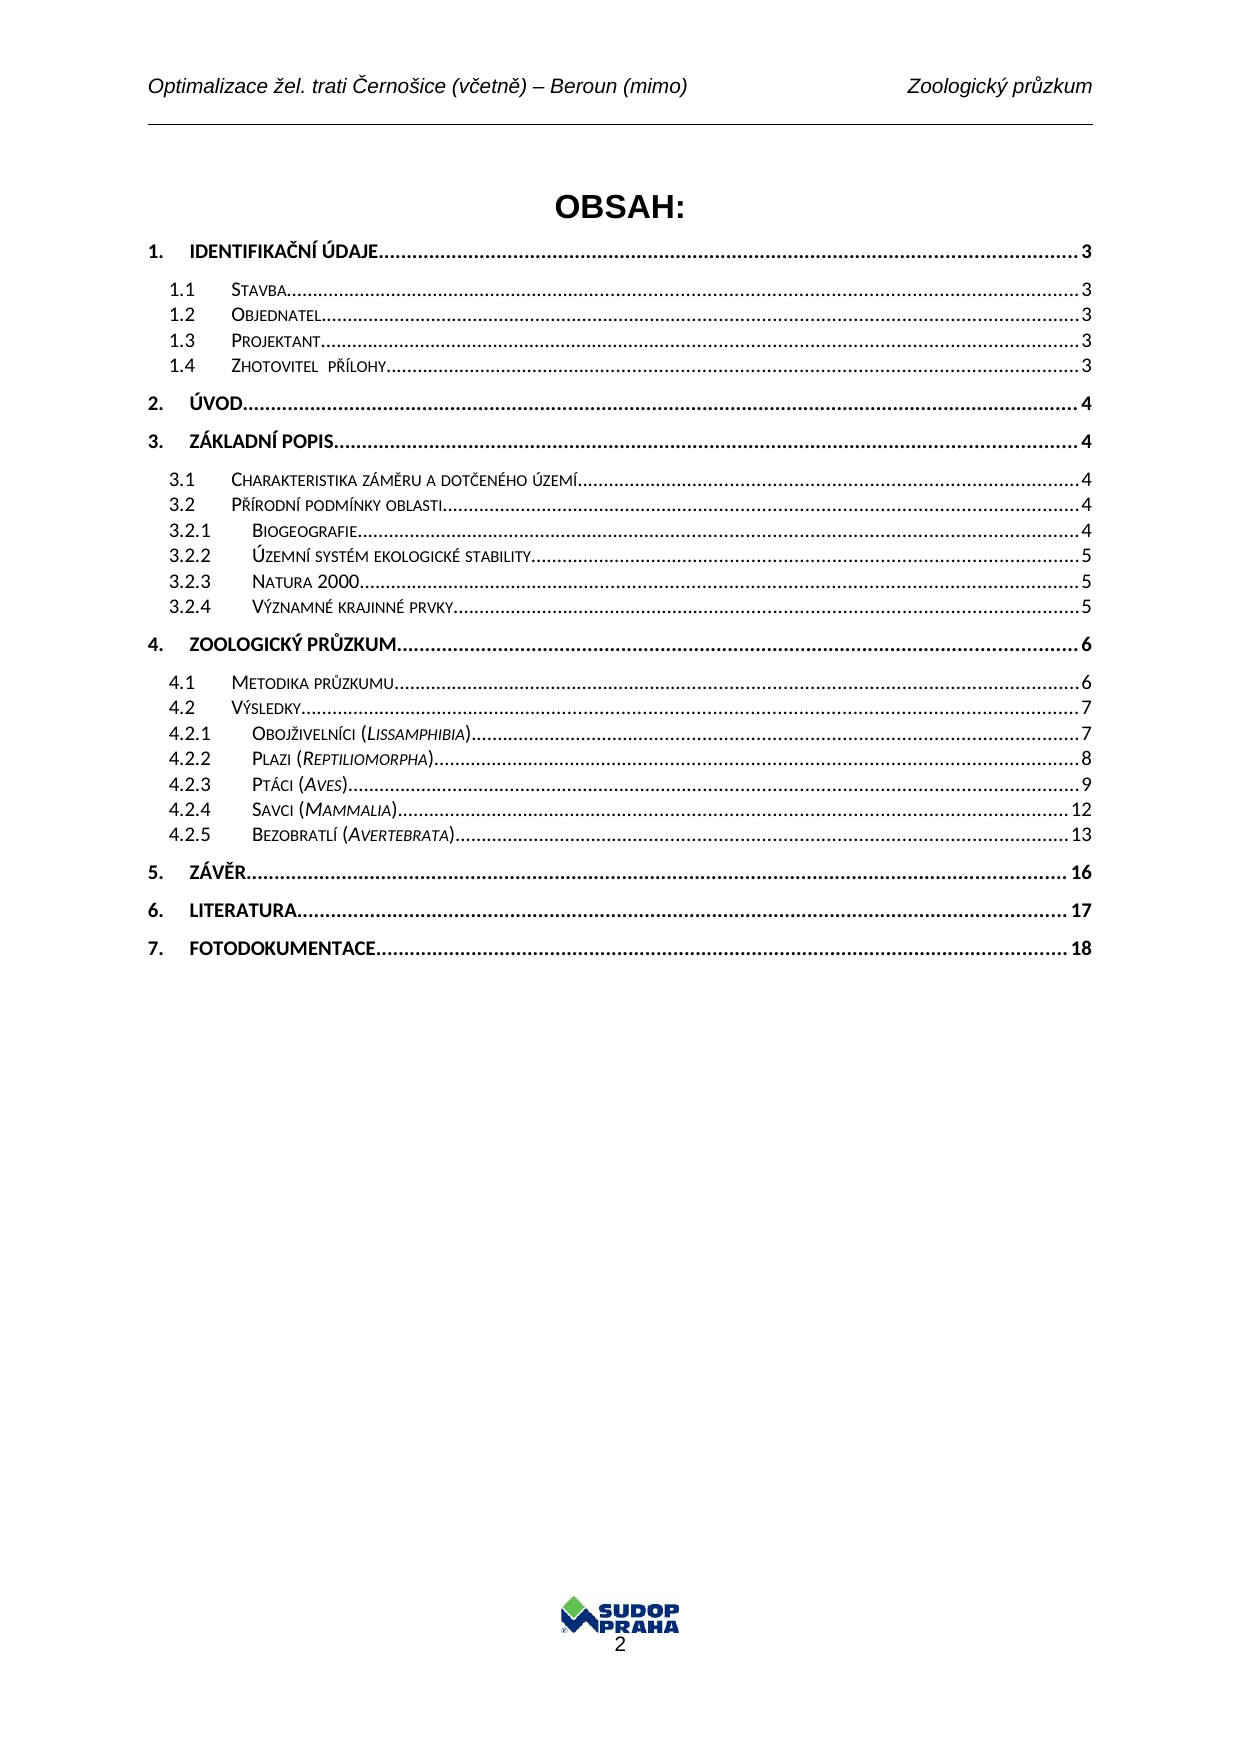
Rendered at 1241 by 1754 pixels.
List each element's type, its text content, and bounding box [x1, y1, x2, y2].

text 4.2.2 Plazi (Reptiliomorpha) 8 [168, 745, 1093, 771]
text 4.2.1 Obojživelníci (Lissamphibia) 7 [168, 720, 1093, 745]
picture [561, 1596, 679, 1633]
text 5. Závěr 16 [148, 859, 1093, 885]
text 3.2 Přírodní podmínky oblasti 4 [168, 492, 1093, 517]
text 3.2.4 Významné krajinné prvky 5 [168, 593, 1093, 619]
text 1. IDENTIFIKAČNÍ ÚDAJE 3 [148, 238, 1093, 264]
text 7. Fotodokumentace 18 [148, 935, 1093, 961]
text 4.2.5 Bezobratlí (Avertebrata) 13 [168, 822, 1093, 847]
text 3.2.2 Územní systém ekologické stability 5 [168, 542, 1093, 568]
text 4. Zoologický průzkum 6 [148, 631, 1093, 657]
text 3.2.3 Natura 2000 5 [168, 568, 1093, 593]
text 3. ZÁKLADNÍ POPIS 4 [148, 428, 1093, 454]
text 2. ÚVOD 4 [148, 390, 1093, 416]
text 3.2.1 Biogeografie 4 [168, 517, 1093, 542]
text 3.1 Charakteristika záměru a dotčeného území 4 [168, 466, 1093, 492]
text 1.4 Zhotovitel přílohy 3 [168, 352, 1093, 378]
text 4.1 Metodika průzkumu 6 [168, 669, 1093, 694]
text OBSAH: [148, 187, 1093, 226]
text 6. Literatura 17 [148, 897, 1093, 923]
text 1.1 Stavba 3 [168, 276, 1093, 302]
text 4.2.3 Ptáci (Aves) 9 [168, 771, 1093, 796]
text 1.3 Projektant 3 [168, 327, 1093, 352]
text 4.2.4 Savci (Mammalia) 12 [168, 796, 1093, 822]
text 1.2 Objednatel 3 [168, 302, 1093, 327]
text 4.2 Výsledky 7 [168, 694, 1093, 720]
